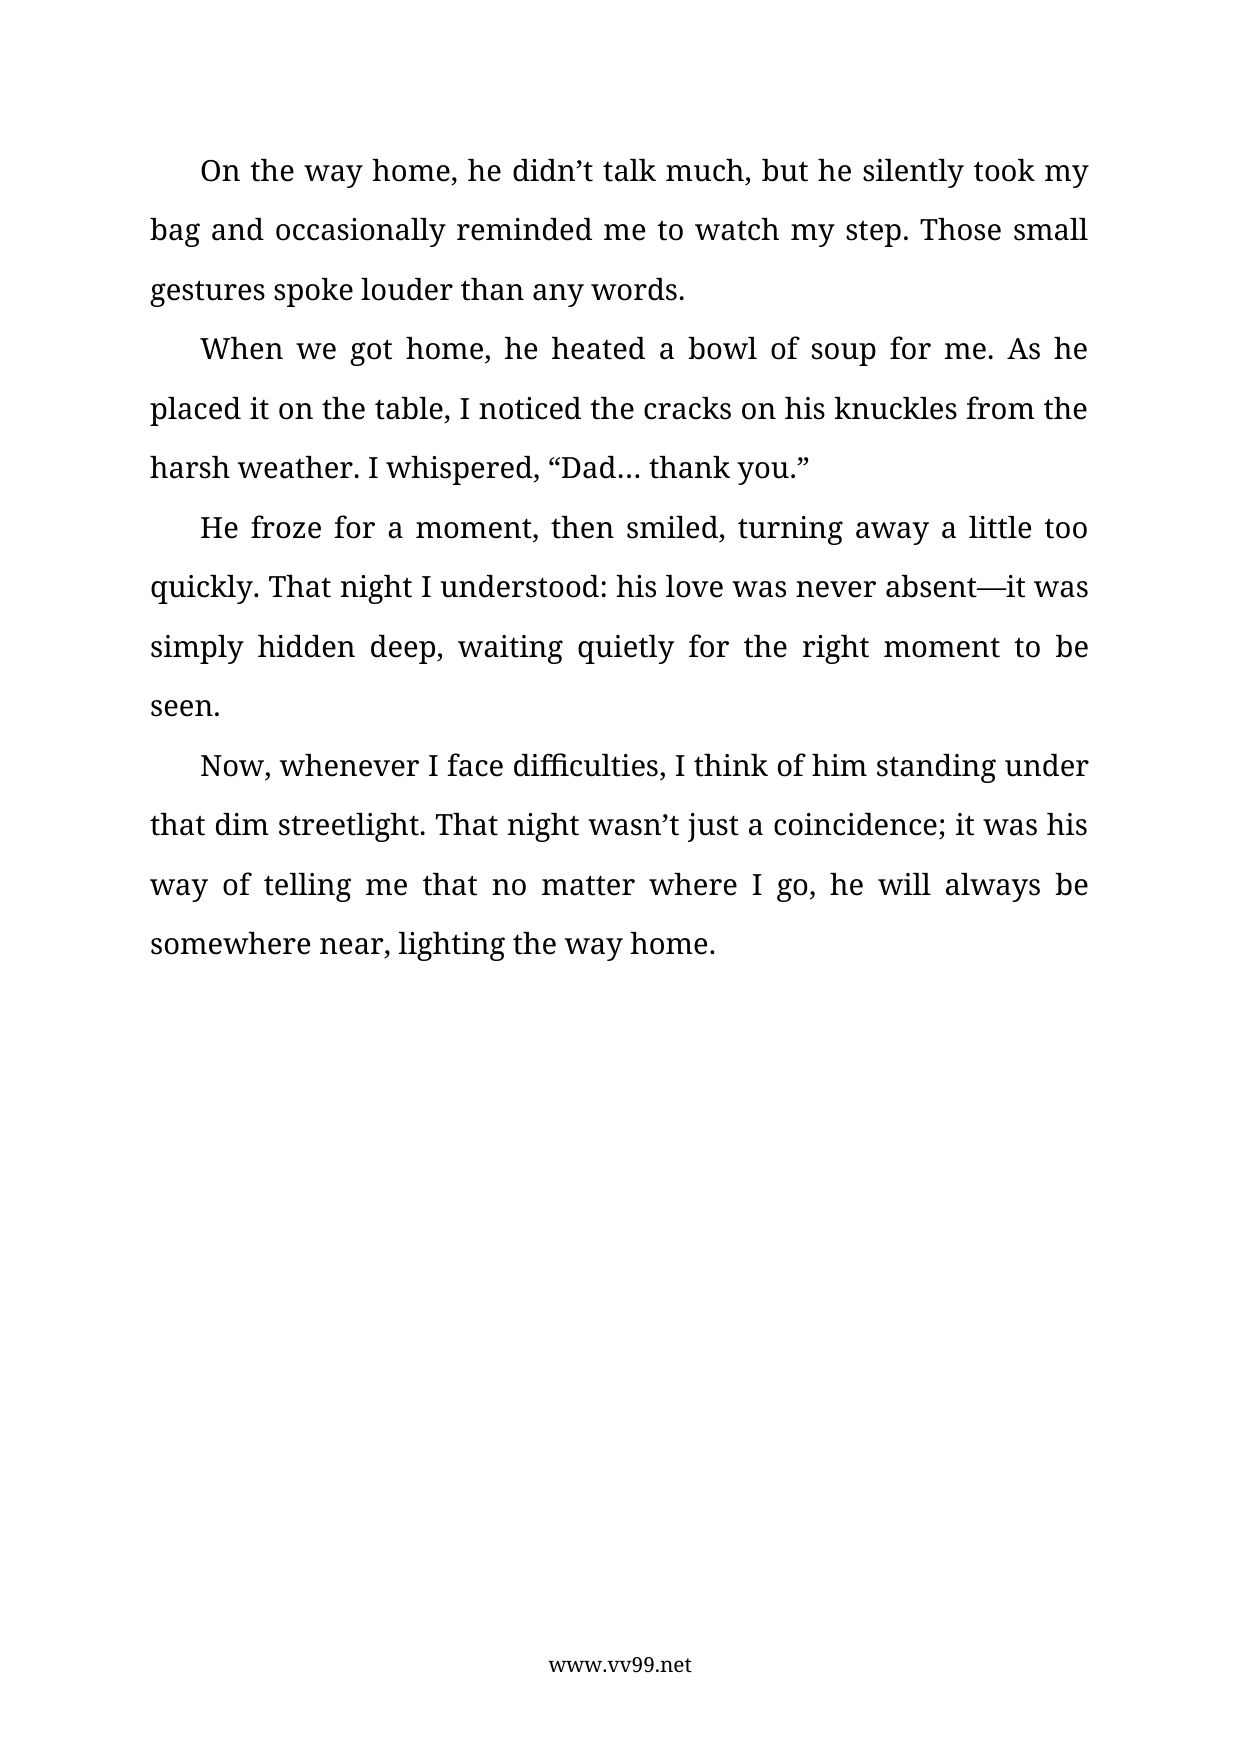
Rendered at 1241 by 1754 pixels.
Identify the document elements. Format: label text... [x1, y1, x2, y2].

text Now, whenever I face difficulties, I think of him standing under that dim streetlight. That night wasn’t just a coincidence; it was his way of telling me that no matter where I go, he will always be somewhere near, lighting the way home. [150, 745, 1090, 963]
text When we got home, he heated a bowl of soup for me. As he placed it on the table, I noticed the cracks on his knuckles from the harsh weather. I whispered, “Dad… thank you.” [150, 328, 1090, 487]
text He froze for a moment, then smiled, turning away a little too quickly. That night I understood: his love was never absent—it was simply hidden deep, waiting quietly for the right moment to be seen. [150, 507, 1090, 725]
text On the way home, he didn’t talk much, but he silently took my bag and occasionally reminded me to watch my step. Those small gestures spoke louder than any words. [150, 150, 1090, 309]
